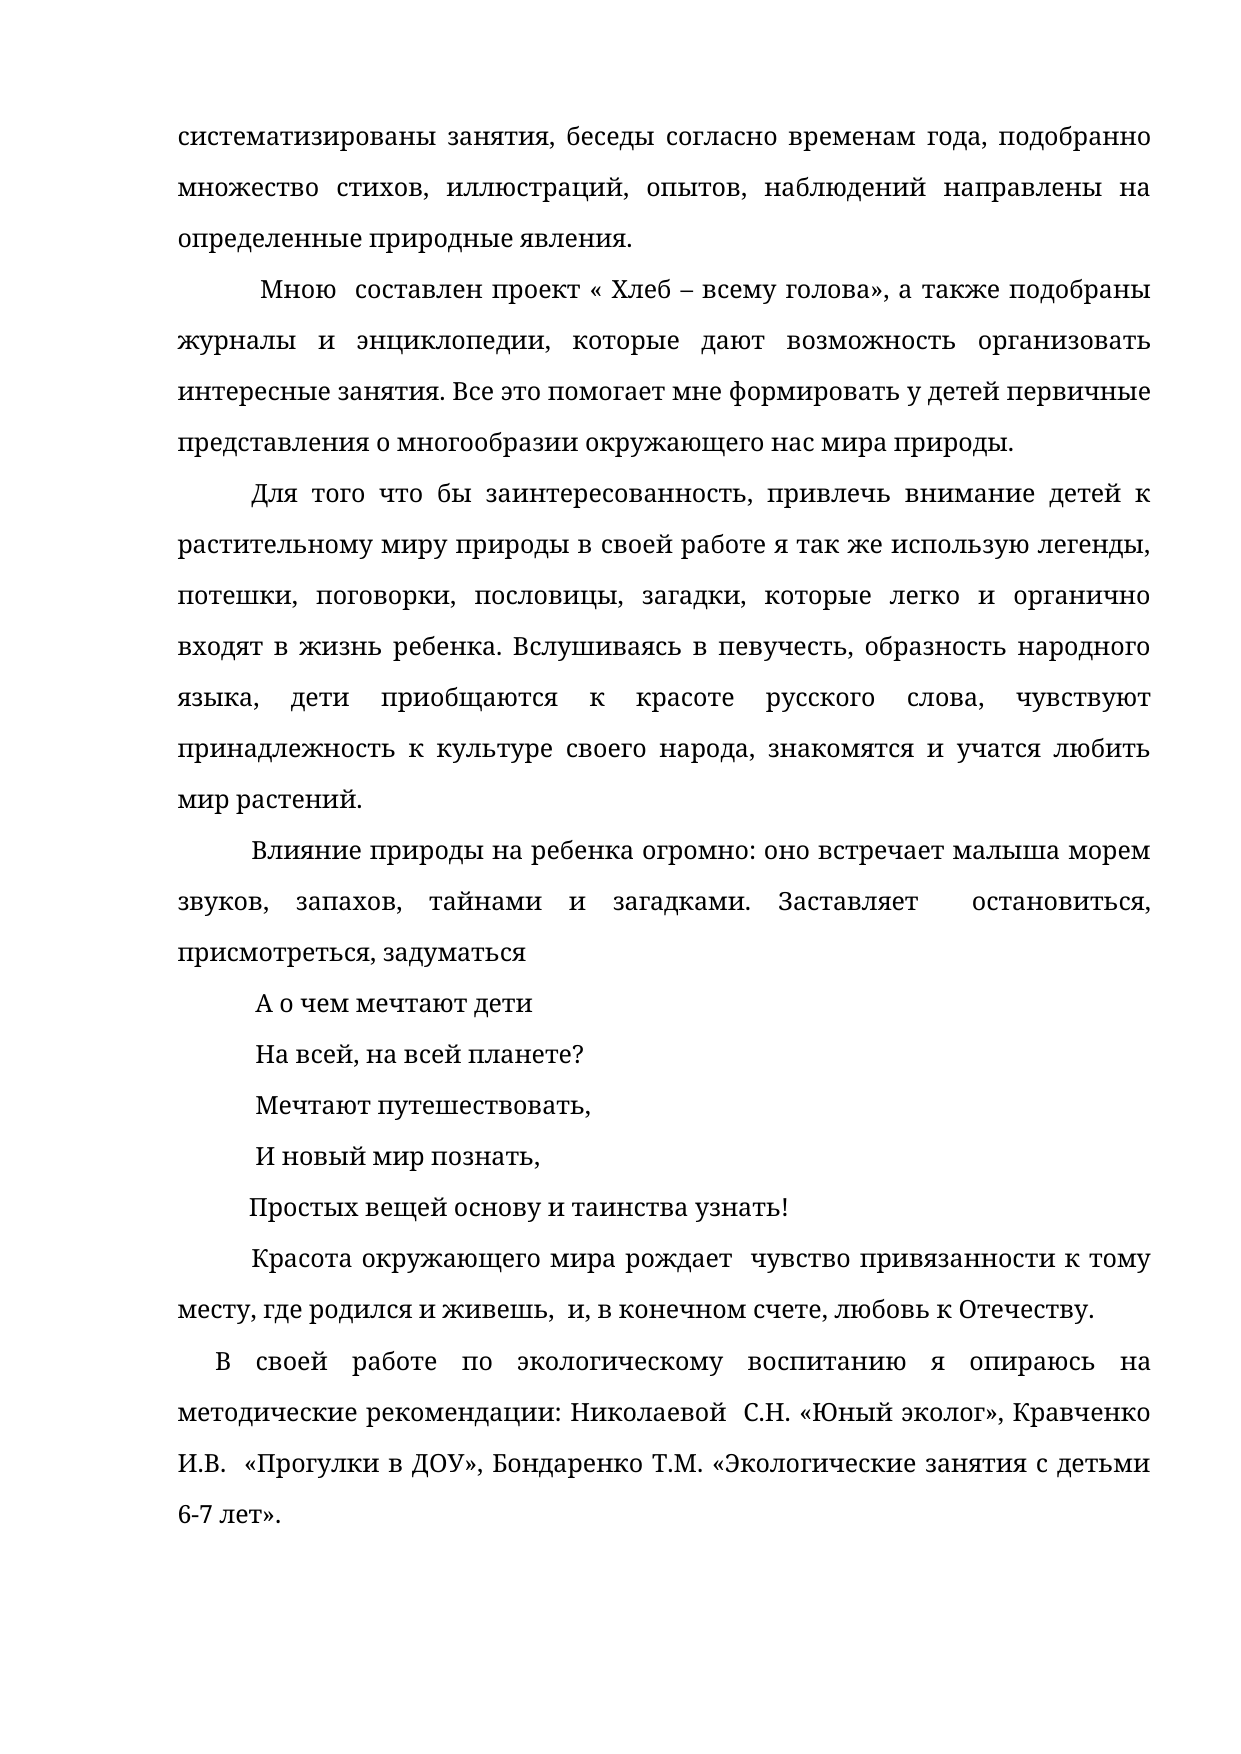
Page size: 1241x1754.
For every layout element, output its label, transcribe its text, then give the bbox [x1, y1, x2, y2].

text И новый мир познать, [177, 1139, 1152, 1173]
text А о чем мечтают дети [177, 986, 1152, 1020]
text Мечтают путешествовать, [177, 1088, 1152, 1122]
text Мною составлен проект « Хлеб – всему голова», а также подобраны журналы и энциклопедии, которые дают возможность организовать интересные занятия. Все это помогает мне формировать у детей первичные представления о многообразии окружающего нас мира природы. [177, 271, 1152, 458]
text Красота окружающего мира рождает чувство привязанности к тому месту, где родился и живешь, и, в конечном счете, любовь к Отечеству. [177, 1241, 1152, 1326]
text Для того что бы заинтересованность, привлечь внимание детей к растительному миру природы в своей работе я так же использую легенды, потешки, поговорки, пословицы, загадки, которые легко и органично входят в жизнь ребенка. Вслушиваясь в певучесть, образность народного языка, дети приобщаются к красоте русского слова, чувствуют принадлежность к культуре своего народа, знакомятся и учатся любить мир растений. [177, 475, 1152, 816]
text Влияние природы на ребенка огромно: оно встречает малыша морем звуков, запахов, тайнами и загадками. Заставляет остановиться, присмотреться, задуматься [177, 833, 1152, 969]
text Простых вещей основу и таинства узнать! [177, 1190, 1152, 1224]
text На всей, на всей планете? [177, 1037, 1152, 1071]
text В своей работе по экологическому воспитанию я опираюсь на методические рекомендации: Николаевой С.Н. «Юный эколог», Кравченко И.В. «Прогулки в ДОУ», Бондаренко Т.М. «Экологические занятия с детьми 6-7 лет». [177, 1343, 1152, 1530]
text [177, 118, 1152, 254]
